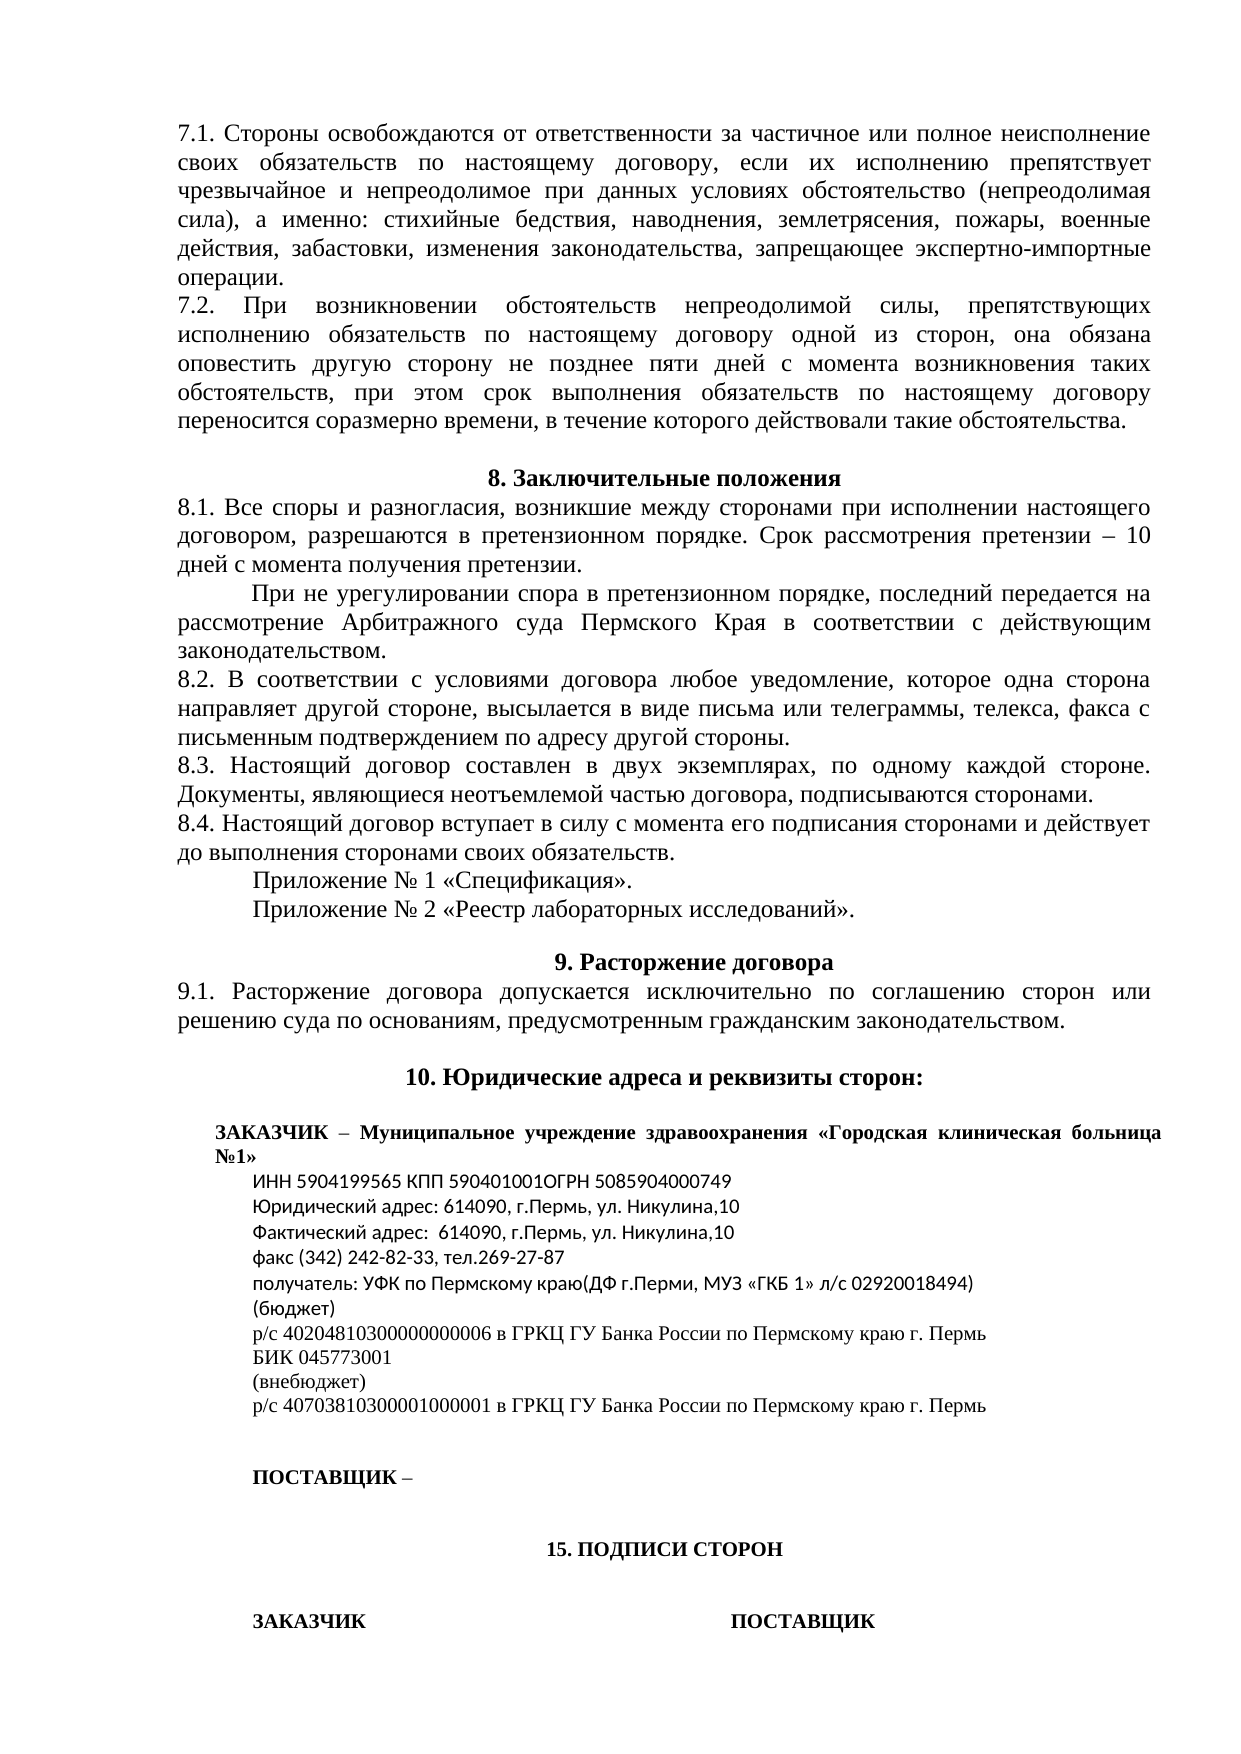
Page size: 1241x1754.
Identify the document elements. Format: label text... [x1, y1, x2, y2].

text Приложение № 1 «Спецификация». [177, 866, 1152, 894]
text Приложение № 2 «Реестр лабораторных исследований». [177, 894, 1152, 923]
text 7.2. При возникновении обстоятельств непреодолимой силы, препятствующих исполнению обязательств по настоящему договору одной из сторон, она обязана оповестить другую сторону не позднее пяти дней с момента возникновения таких обстоятельств, при этом срок выполнения обязательств по настоящему договору переносится соразмерно времени, в течение которого действовали такие обстоятельства. [177, 291, 1152, 434]
text 9. Расторжение договора [177, 947, 1152, 976]
text (бюджет) [252, 1295, 1162, 1321]
text (внебюджет) [252, 1369, 1162, 1393]
text Юридический адрес: .Пермь, ул. Никулина,10 [252, 1194, 1162, 1219]
text 8.2. В соответствии с условиями договора любое уведомление, которое одна сторона направляет другой стороне, высылается в виде письма или телеграммы, телекса, факса с письменным подтверждением по адресу другой стороны. [177, 664, 1152, 751]
text 8.4. Настоящий договор вступает в силу с момента его подписания сторонами и действует до выполнения сторонами своих обязательств. [177, 808, 1152, 866]
text 8.1. Все споры и разногласия, возникшие между сторонами при исполнении настоящего договором, разрешаются в претензионном порядке. Срок рассмотрения претензии – 10 дней с момента получения претензии. [177, 492, 1152, 578]
text ЗАКАЗЧИК – Муниципальное учреждение здравоохранения «Городская клиническая больница №1» [215, 1120, 1162, 1168]
text ПОСТАВЩИК – [252, 1465, 1162, 1489]
text Фактический адрес: .Пермь, ул. Никулина,10 [252, 1219, 1162, 1244]
text факс (342) 242-82-33, тел.269-27-87 [252, 1244, 1162, 1270]
text ИНН 5904199565 КПП 590401001ОГРН 5085904000749 [252, 1168, 1162, 1194]
text 7.1. Стороны освобождаются от ответственности за частичное или полное неисполнение своих обязательств по настоящему договору, если их исполнению препятствует чрезвычайное и непреодолимое при данных условиях обстоятельство (непреодолимая сила), а именно: стихийные бедствия, наводнения, землетрясения, пожары, военные действия, забастовки, изменения законодательства, запрещающее экспертно-импортные операции. [177, 118, 1152, 291]
text 10. Юридические адреса и реквизиты сторон: [177, 1062, 1152, 1091]
text р/с 40204810300000000006 в ГРКЦ ГУ Банка России по Пермскому краю г. Пермь [252, 1321, 1162, 1345]
text 15. ПОДПИСИ СТОРОН [252, 1537, 1162, 1561]
text р/с 40703810300001000001 в ГРКЦ ГУ Банка России по Пермскому краю г. Пермь [252, 1393, 1162, 1417]
text 8.3. Настоящий договор составлен в двух экземплярах, по одному каждой стороне. Документы, являющиеся неотъемлемой частью договора, подписываются сторонами. [177, 751, 1152, 808]
text ЗАКАЗЧИК ПОСТАВЩИК [252, 1609, 1162, 1633]
text 9.1. Расторжение договора допускается исключительно по соглашению сторон или решению суда по основаниям, предусмотренным гражданским законодательством. [177, 976, 1152, 1033]
text получатель: УФК по Пермскому краю(ДФ г.Перми, МУЗ «ГКБ 1» л/с 02920018494) [252, 1270, 1162, 1295]
text 8. Заключительные положения [177, 463, 1152, 492]
text БИК 045773001 [252, 1345, 1162, 1369]
text При не урегулировании спора в претензионном порядке, последний передается на рассмотрение Арбитражного суда Пермского Края в соответствии с действующим законодательством. [177, 578, 1152, 664]
